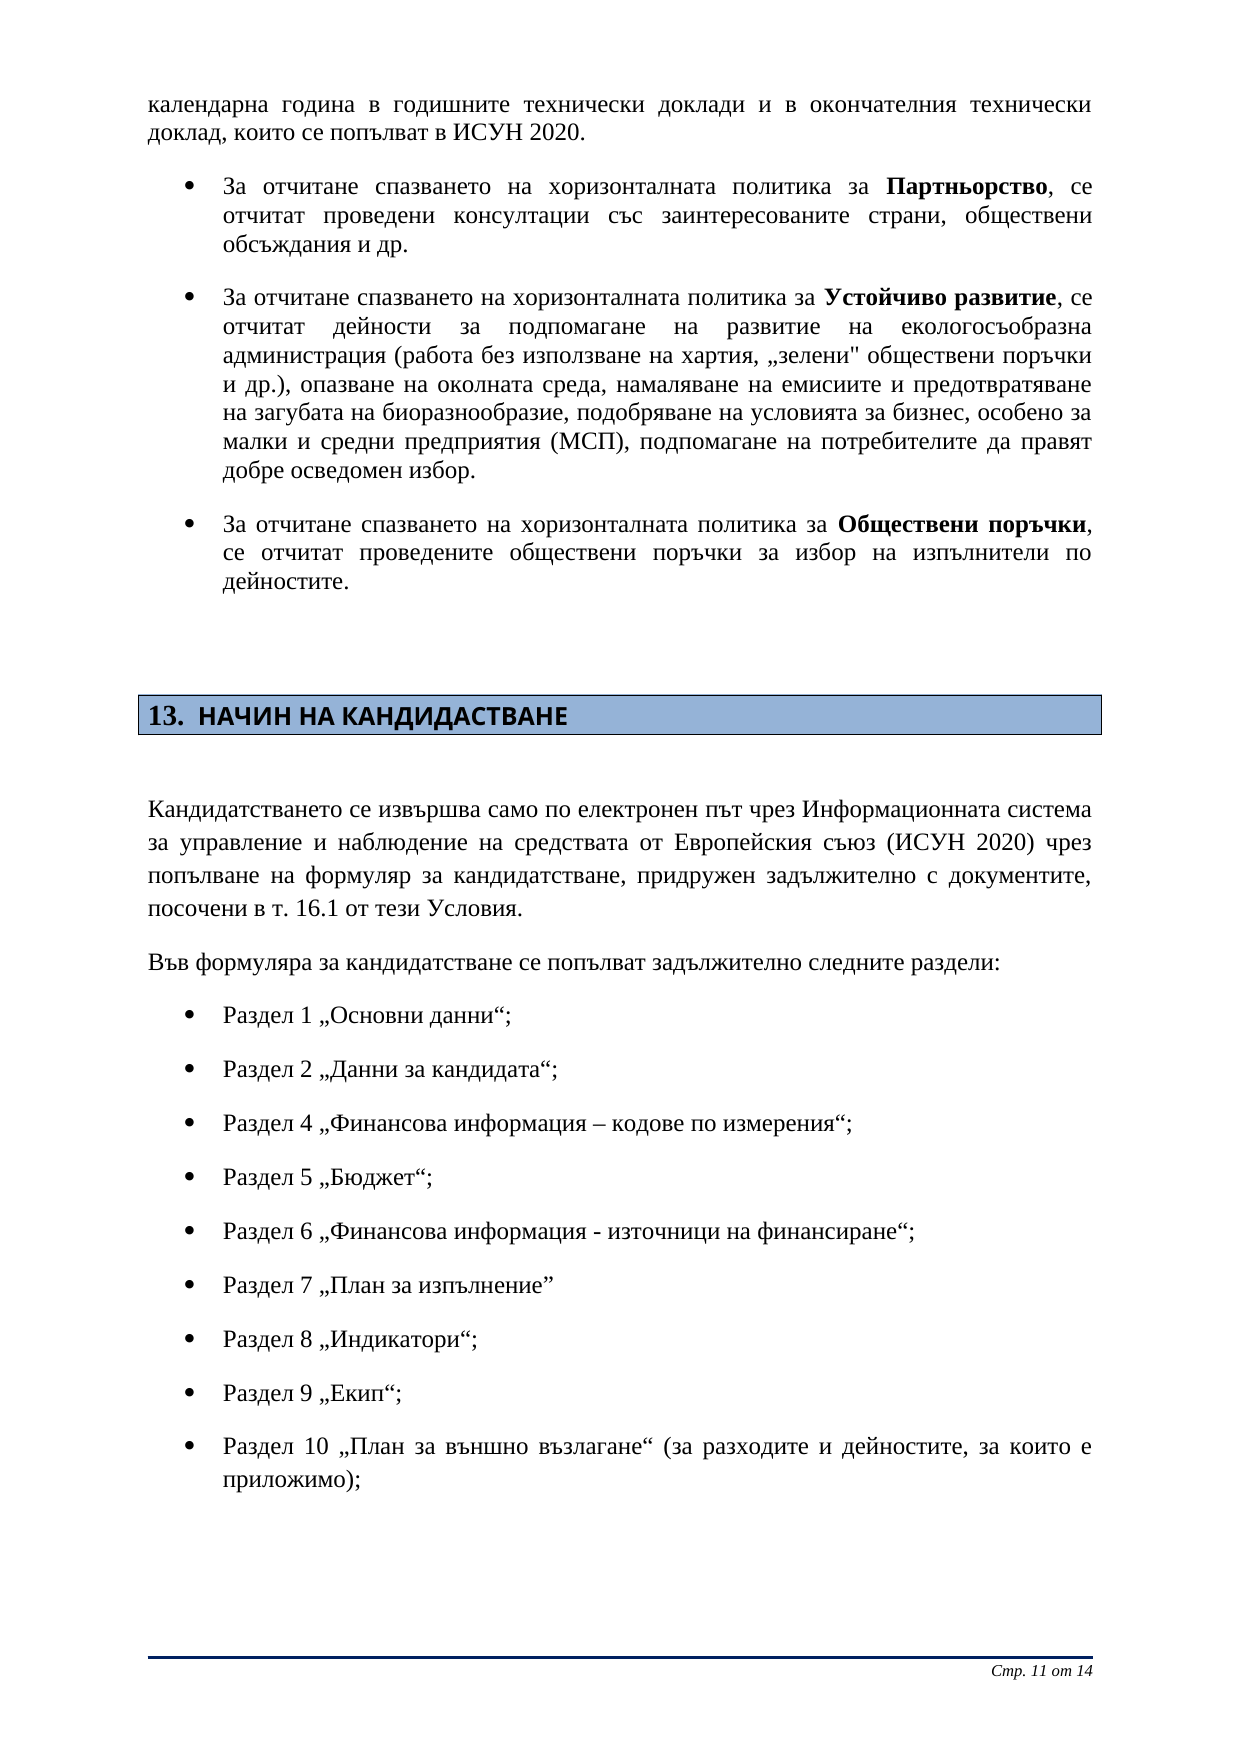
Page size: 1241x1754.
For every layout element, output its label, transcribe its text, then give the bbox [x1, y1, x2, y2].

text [148, 89, 1093, 146]
list начин на кандидастване [139, 696, 1101, 734]
list Раздел 8 „Индикатори“; [185, 1324, 1093, 1352]
list Кандидатстването се извършва само по електронен път чрез Информационната система за управление и наблюдение на средствата от Европейския съюз (ИСУН 2020) чрез попълване на формуляр за кандидатстване, придружен задължително с документите, посочени в т. 16.1 от тези Условия. [148, 794, 1093, 922]
list За отчитане спазването на хоризонталната политика за Обществени поръчки, се отчитат проведените обществени поръчки за избор на изпълнители по дейностите. [185, 509, 1093, 595]
list Във формуляра за кандидатстване се попълват задължително следните раздели: [148, 947, 1093, 976]
list Раздел 7 „План за изпълнение” [185, 1270, 1093, 1299]
list Раздел 9 „Екип“; [185, 1378, 1093, 1406]
list Раздел 2 „Данни за кандидата“; [185, 1054, 1093, 1083]
list Раздел 4 „Финансова информация – кодове по измерения“; [185, 1108, 1093, 1137]
list Раздел 6 „Финансова информация - източници на финансиране“; [185, 1216, 1093, 1245]
list За отчитане спазването на хоризонталната политика за Устойчиво развитие, се отчитат дейности за подпомагане на развитие на екологосъобразна администрация (работа без използване на хартия, „зелени" обществени поръчки и др.), опазване на околната среда, намаляване на емисиите и предотвратяване на загубата на биоразнообразие, подобряване на условията за бизнес, особено за малки и средни предприятия (МСП), подпомагане на потребителите да правят добре осведомен избор. [185, 282, 1093, 484]
list Раздел 1 „Основни данни“; [185, 1001, 1093, 1029]
list Раздел 5 „Бюджет“; [185, 1162, 1093, 1191]
list За отчитане спазването на хоризонталната политика за Партньорство, се отчитат проведени консултации със заинтересованите страни, обществени обсъждания и др. [185, 171, 1093, 257]
list Раздел 10 „План за външно възлагане“ (за разходите и дейностите, за които е приложимо); [185, 1431, 1093, 1493]
